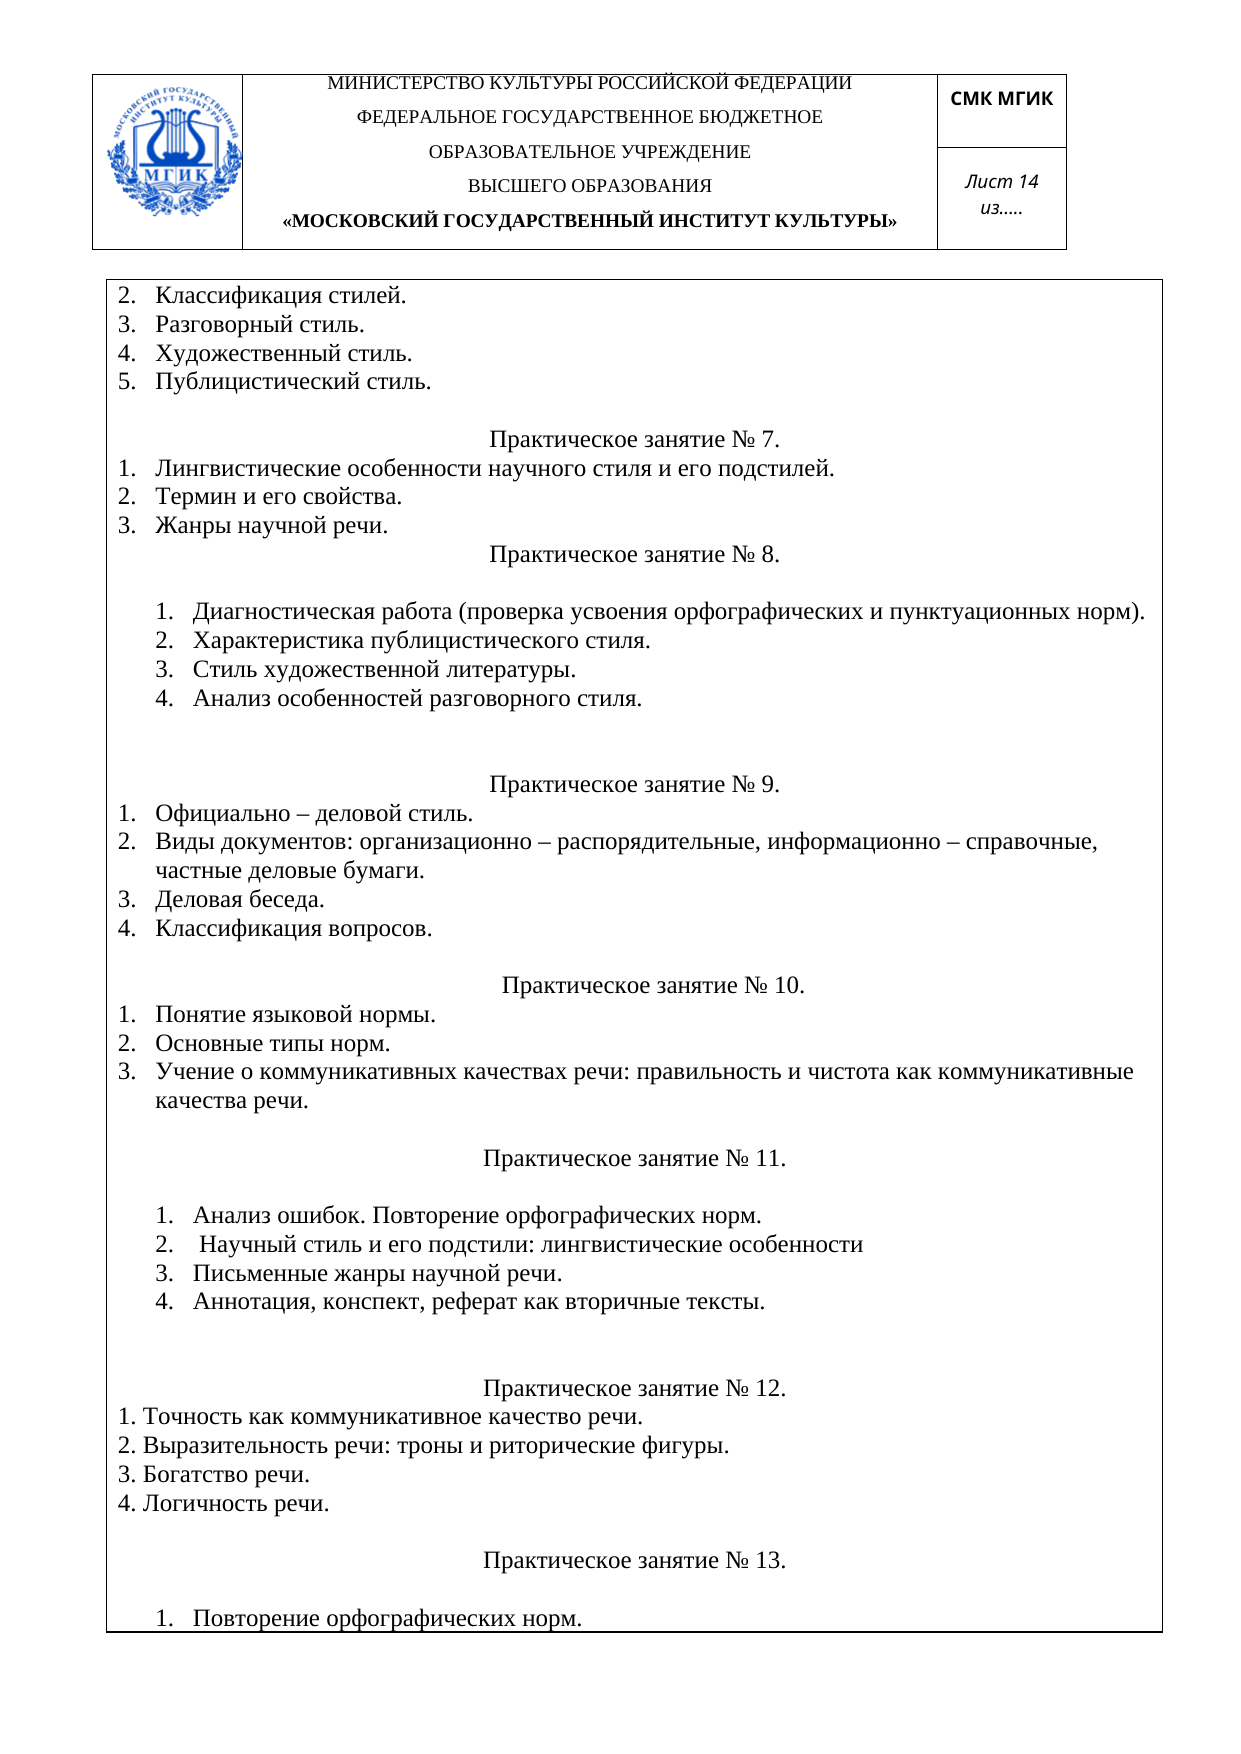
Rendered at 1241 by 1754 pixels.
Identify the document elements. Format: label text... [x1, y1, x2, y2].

picture [102, 74, 243, 241]
